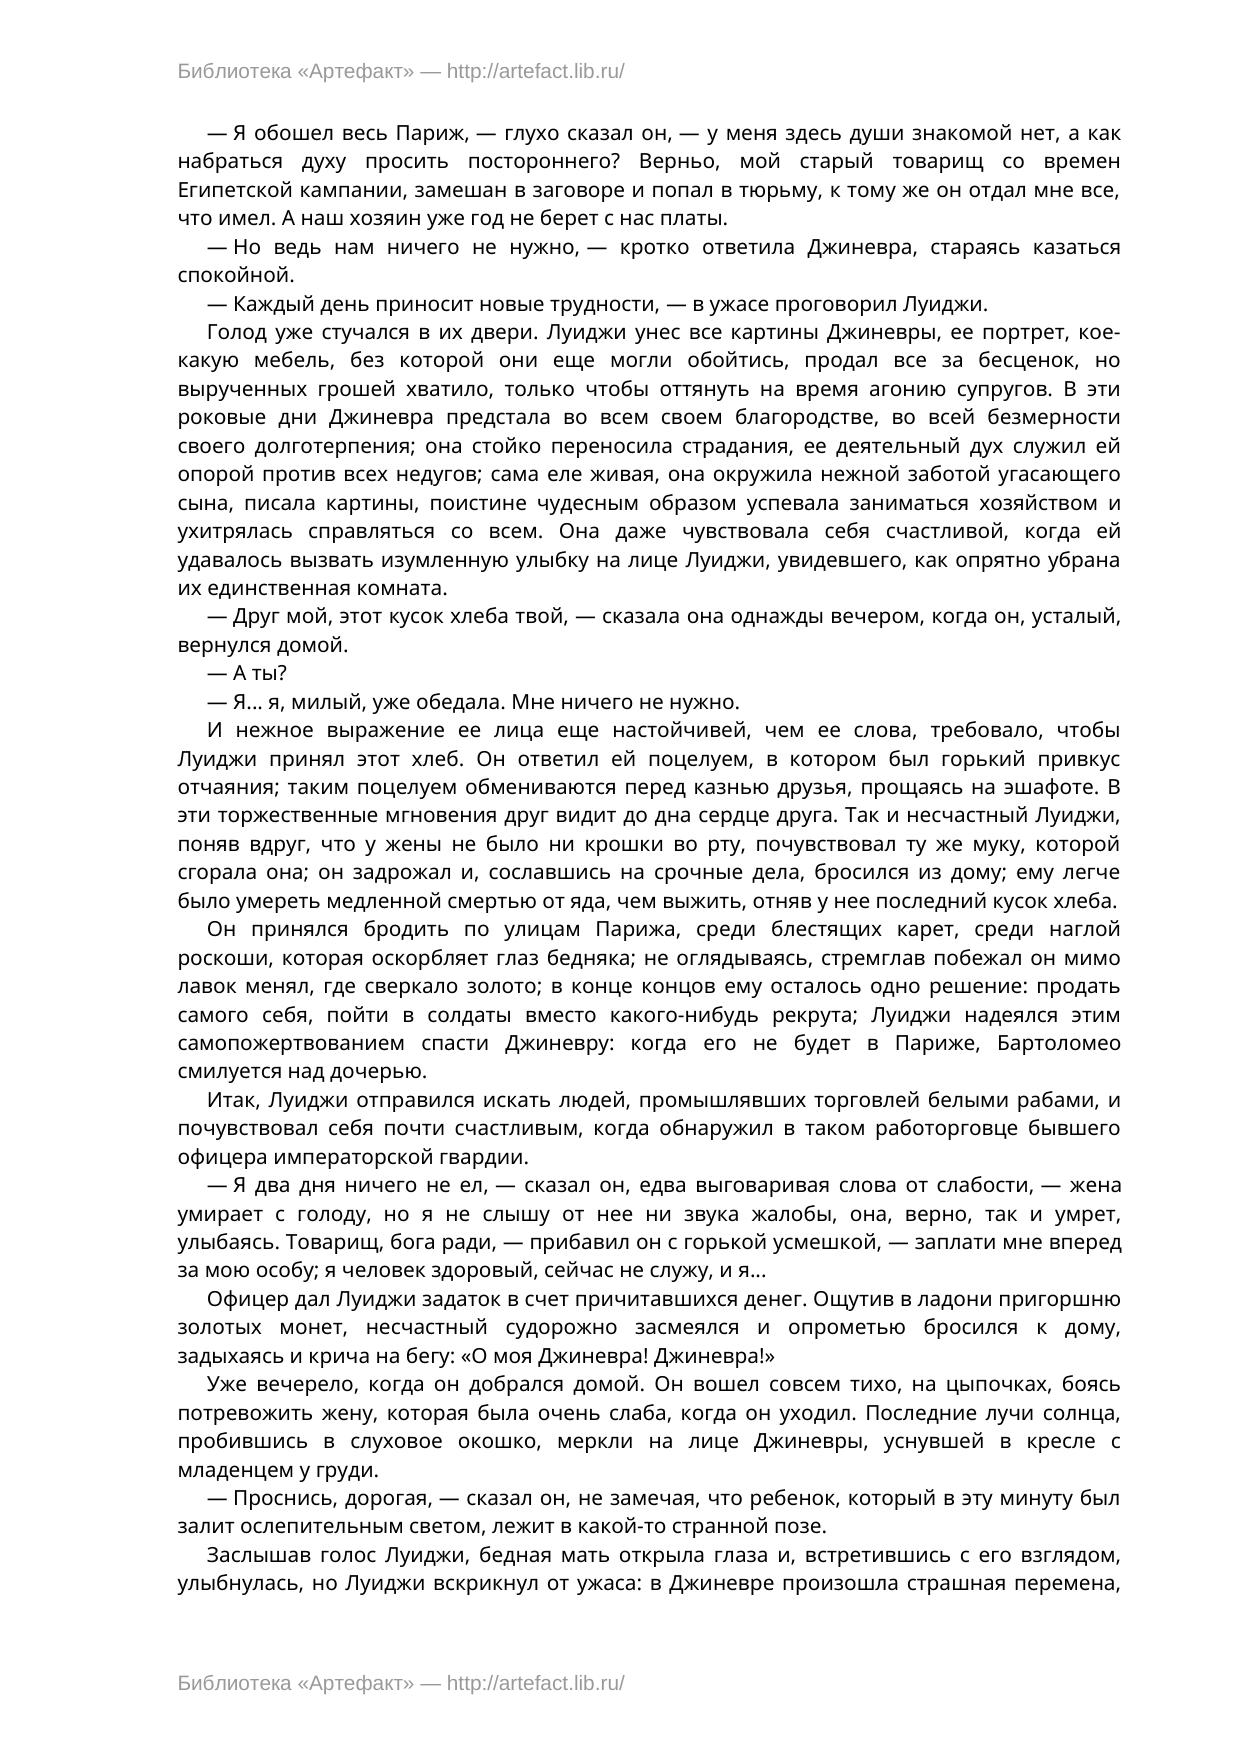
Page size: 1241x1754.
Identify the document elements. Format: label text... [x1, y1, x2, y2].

text — Я два дня ничего не ел, — сказал он, едва выговаривая слова от слабости, — жена умирает с голоду, но я не слышу от нее ни звука жалобы, она, верно, так и умрет, улыбаясь. Товарищ, бога ради, — прибавил он с горькой усмешкой, — заплати мне вперед за мою особу; я человек здоровый, сейчас не служу, и я... [177, 1170, 1122, 1284]
text Итак, Луиджи отправился искать людей, промышлявших торговлей белыми рабами, и почувствовал себя почти счастливым, когда обнаружил в таком работорговце бывшего офицера императорской гвардии. [177, 1085, 1122, 1170]
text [177, 1540, 1122, 1597]
text — Я обошел весь Париж, — глухо сказал он, — у меня здесь души знакомой нет, а как набраться духу просить постороннего? Верньо, мой старый товарищ со времен Египетской кампании, замешан в заговоре и попал в тюрьму, к тому же он отдал мне все, что имел. А наш хозяин уже год не берет с нас платы. [177, 118, 1122, 232]
text Офицер дал Луиджи задаток в счет причитавшихся денег. Ощутив в ладони пригоршню золотых монет, несчастный судорожно засмеялся и опрометью бросился к дому, задыхаясь и крича на бегу: «О моя Джиневра! Джиневра!» [177, 1284, 1122, 1369]
text — Друг мой, этот кусок хлеба твой, — сказала она однажды вечером, когда он, усталый, вернулся домой. [177, 602, 1122, 658]
text — Но ведь нам ничего не нужно, — кротко ответила Джиневра, стараясь казаться спокойной. [177, 232, 1122, 289]
text Уже вечерело, когда он добрался домой. Он вошел совсем тихо, на цыпочках, боясь потревожить жену, которая была очень слаба, когда он уходил. Последние лучи солнца, пробившись в слуховое окошко, меркли на лице Джиневры, уснувшей в кресле с младенцем у груди. [177, 1369, 1122, 1483]
text — Каждый день приносит новые трудности, — в ужасе проговорил Луиджи. [177, 289, 1122, 317]
text — Я... я, милый, уже обедала. Мне ничего не нужно. [177, 687, 1122, 715]
text Он принялся бродить по улицам Парижа, среди блестящих карет, среди наглой роскоши, которая оскорбляет глаз бедняка; не оглядываясь, стремглав побежал он мимо лавок менял, где сверкало золото; в конце концов ему осталось одно решение: продать самого себя, пойти в солдаты вместо какого-нибудь рекрута; Луиджи надеялся этим самопожертвованием спасти Джиневру: когда его не будет в Париже, Бартоломео смилуется над дочерью. [177, 914, 1122, 1085]
text И нежное выражение ее лица еще настойчивей, чем ее слова, требовало, чтобы Луиджи принял этот хлеб. Он ответил ей поцелуем, в котором был горький привкус отчаяния; таким поцелуем обмениваются перед казнью друзья, прощаясь на эшафоте. В эти торжественные мгновения друг видит до дна сердце друга. Так и несчастный Луиджи, поняв вдруг, что у жены не было ни крошки во рту, почувствовал ту же муку, которой сгорала она; он задрожал и, сославшись на срочные дела, бросился из дому; ему легче было умереть медленной смертью от яда, чем выжить, отняв у нее последний кусок хлеба. [177, 715, 1122, 914]
text — Проснись, дорогая, — сказал он, не замечая, что ребенок, который в эту минуту был залит ослепительным светом, лежит в какой-то странной позе. [177, 1483, 1122, 1540]
text Голод уже стучался в их двери. Луиджи унес все картины Джиневры, ее портрет, кое-какую мебель, без которой они еще могли обойтись, продал все за бесценок, но вырученных грошей хватило, только чтобы оттянуть на время агонию супругов. В эти роковые дни Джиневра предстала во всем своем благородстве, во всей безмерности своего долготерпения; она стойко переносила страдания, ее деятельный дух служил ей опорой против всех недугов; сама еле живая, она окружила нежной заботой угасающего сына, писала картины, поистине чудесным образом успевала заниматься хозяйством и ухитрялась справляться со всем. Она даже чувствовала себя счастливой, когда ей удавалось вызвать изумленную улыбку на лице Луиджи, увидевшего, как опрятно убрана их единственная комната. [177, 317, 1122, 602]
text — А ты? [177, 658, 1122, 687]
